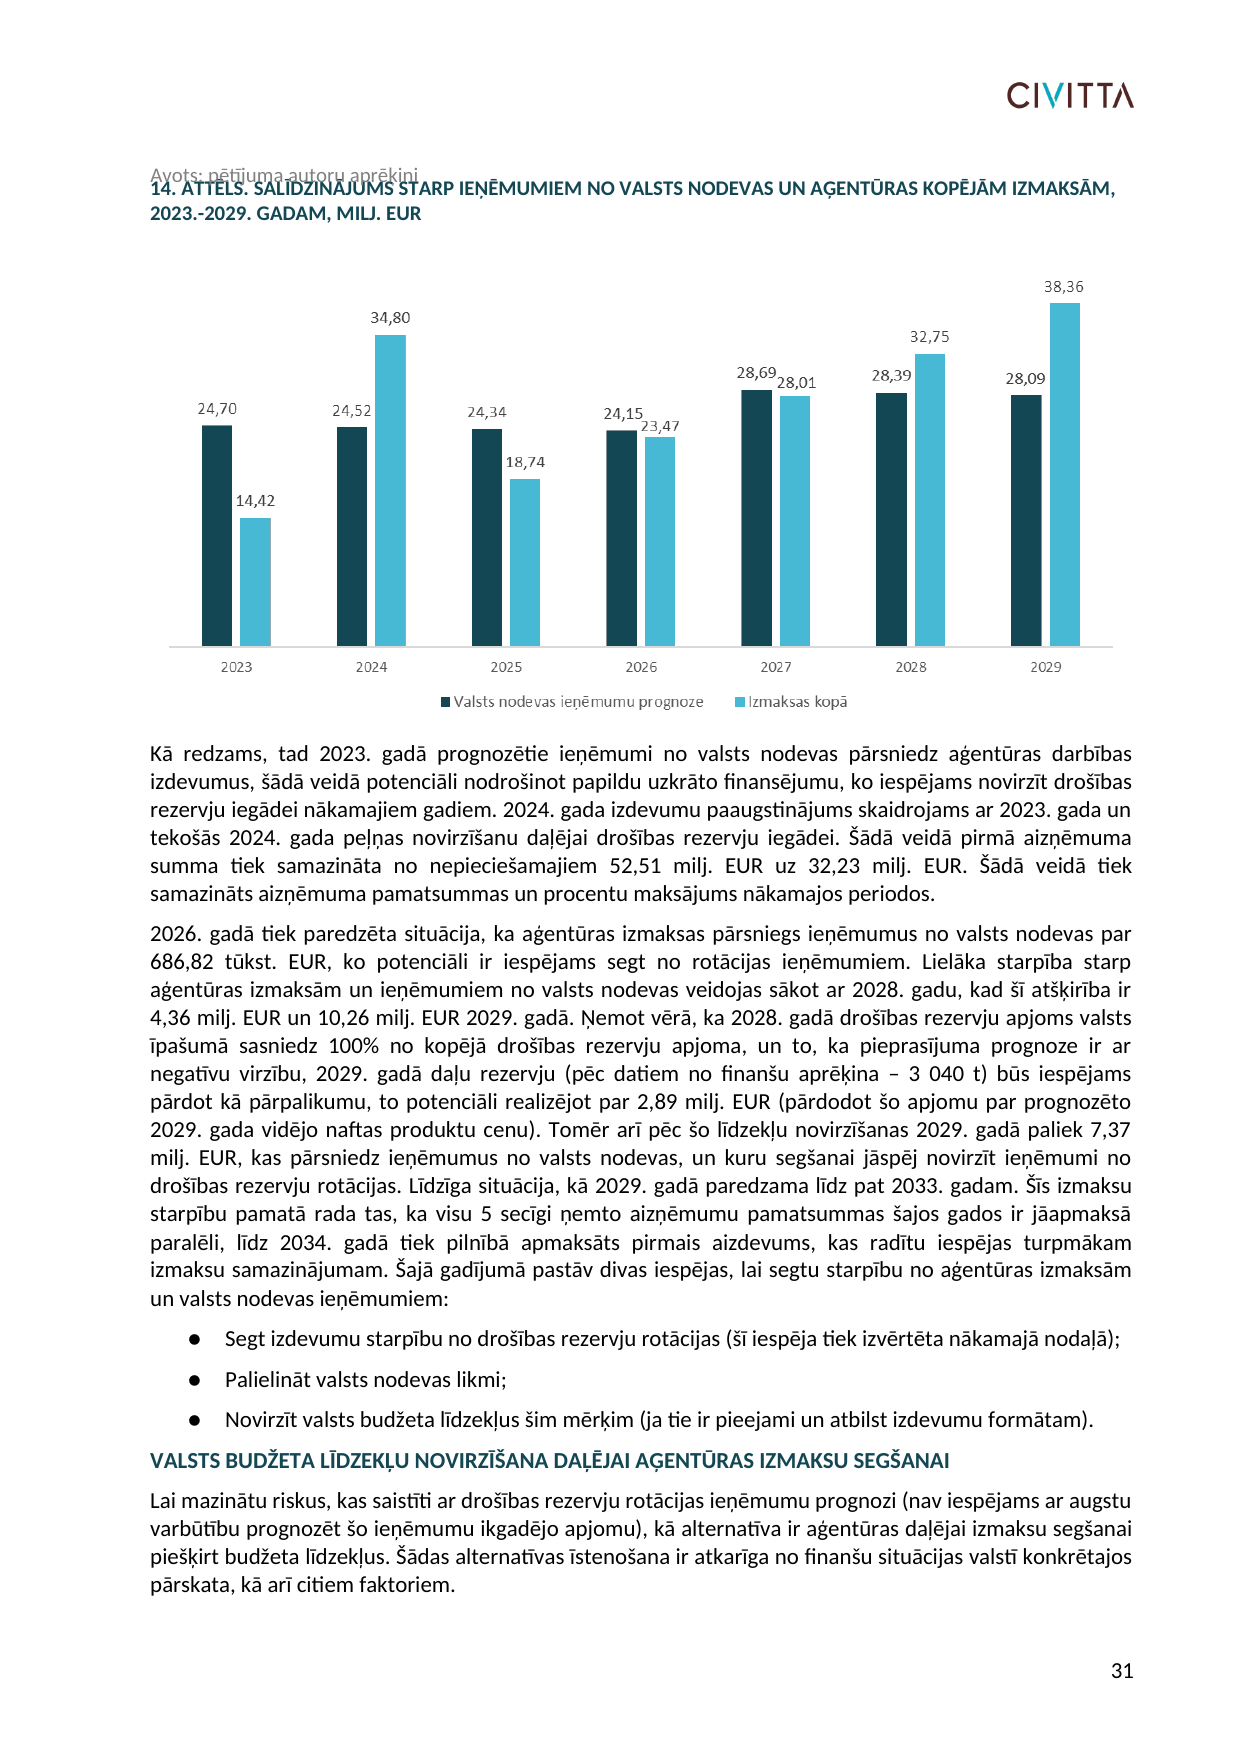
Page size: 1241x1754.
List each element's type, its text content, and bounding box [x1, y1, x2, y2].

picture [1007, 82, 1134, 109]
text 2026. gadā tiek paredzēta situācija, ka aģentūras izmaksas pārsniegs ieņēmumus no valsts nodevas par 686,82 tūkst. EUR, ko potenciāli ir iespējams segt no rotācijas ieņēmumiem. Lielāka starpība starp aģentūras izmaksām un ieņēmumiem no valsts nodevas veidojas sākot ar 2028. gadu, kad šī atšķirība ir 4,36 milj. EUR un 10,26 milj. EUR 2029. gadā. Ņemot vērā, ka 2028. gadā drošības rezervju apjoms valsts īpašumā sasniedz 100% no kopējā drošības rezervju apjoma, un to, ka pieprasījuma prognoze ir ar negatīvu virzību, 2029. gadā daļu rezervju (pēc datiem no finanšu aprēķina – 3 040 t) būs iespējams pārdot kā pārpalikumu, to potenciāli realizējot par 2,89 milj. EUR (pārdodot šo apjomu par prognozēto 2029. gada vidējo naftas produktu cenu). Tomēr arī pēc šo līdzekļu novirzīšanas 2029. gadā paliek 7,37 milj. EUR, kas pārsniedz ieņēmumus no valsts nodevas, un kuru segšanai jāspēj novirzīt ieņēmumi no drošības rezervju rotācijas. Līdzīga situācija, kā 2029. gadā paredzama līdz pat 2033. gadam. Šīs izmaksu starpību pamatā rada tas, ka visu 5 secīgi ņemto aizņēmumu pamatsummas šajos gados ir jāapmaksā paralēli, līdz 2034. gadā tiek pilnībā apmaksāts pirmais aizdevums, kas radītu iespējas turpmākam izmaksu samazinājumam. Šajā gadījumā pastāv divas iespējas, lai segtu starpību no aģentūras izmaksām un valsts nodevas ieņēmumiem: [150, 919, 1134, 1312]
text Lai mazinātu riskus, kas saistīti ar drošības rezervju rotācijas ieņēmumu prognozi (nav iespējams ar augstu varbūtību prognozēt šo ieņēmumu ikgadējo apjomu), kā alternatīva ir aģentūras daļējai izmaksu segšanai piešķirt budžeta līdzekļus. Šādas alternatīvas īstenošana ir atkarīga no finanšu situācijas valstī konkrētajos pārskata, kā arī citiem faktoriem. [150, 1486, 1134, 1598]
text Kā redzams, tad 2023. gadā prognozētie ieņēmumi no valsts nodevas pārsniedz aģentūras darbības izdevumus, šādā veidā potenciāli nodrošinot papildu uzkrāto finansējumu, ko iespējams novirzīt drošības rezervju iegādei nākamajiem gadiem. 2024. gada izdevumu paaugstinājums skaidrojams ar 2023. gada un tekošās 2024. gada peļņas novirzīšanu daļējai drošības rezervju iegādei. Šādā veidā pirmā aizņēmuma summa tiek samazināta no nepieciešamajiem 52,51 milj. EUR uz 32,23 milj. EUR. Šādā veidā tiek samazināts aizņēmuma pamatsummas un procentu maksājums nākamajos periodos. [150, 739, 1134, 907]
text Avots: pētījuma autoru aprēķini [150, 162, 418, 188]
text Valsts budžeta līdzekļu novirzīšana daļējai aģentūras izmaksu segšanai [150, 1446, 1134, 1474]
list Segt izdevumu starpību no drošības rezervju rotācijas (šī iespēja tiek izvērtēta nākamajā nodaļā); [187, 1324, 1134, 1352]
picture [150, 226, 1131, 727]
list Palielināt valsts nodevas likmi; [187, 1365, 1134, 1393]
text 14. attēls. Salīdzinājums starp ieņēmumiem no valsts nodevas un aģentūras kopējām izmaksām, 2023.-2029. gadam, milj. EUR [150, 175, 1124, 226]
list Novirzīt valsts budžeta līdzekļus šim mērķim (ja tie ir pieejami un atbilst izdevumu formātam). [187, 1405, 1134, 1433]
